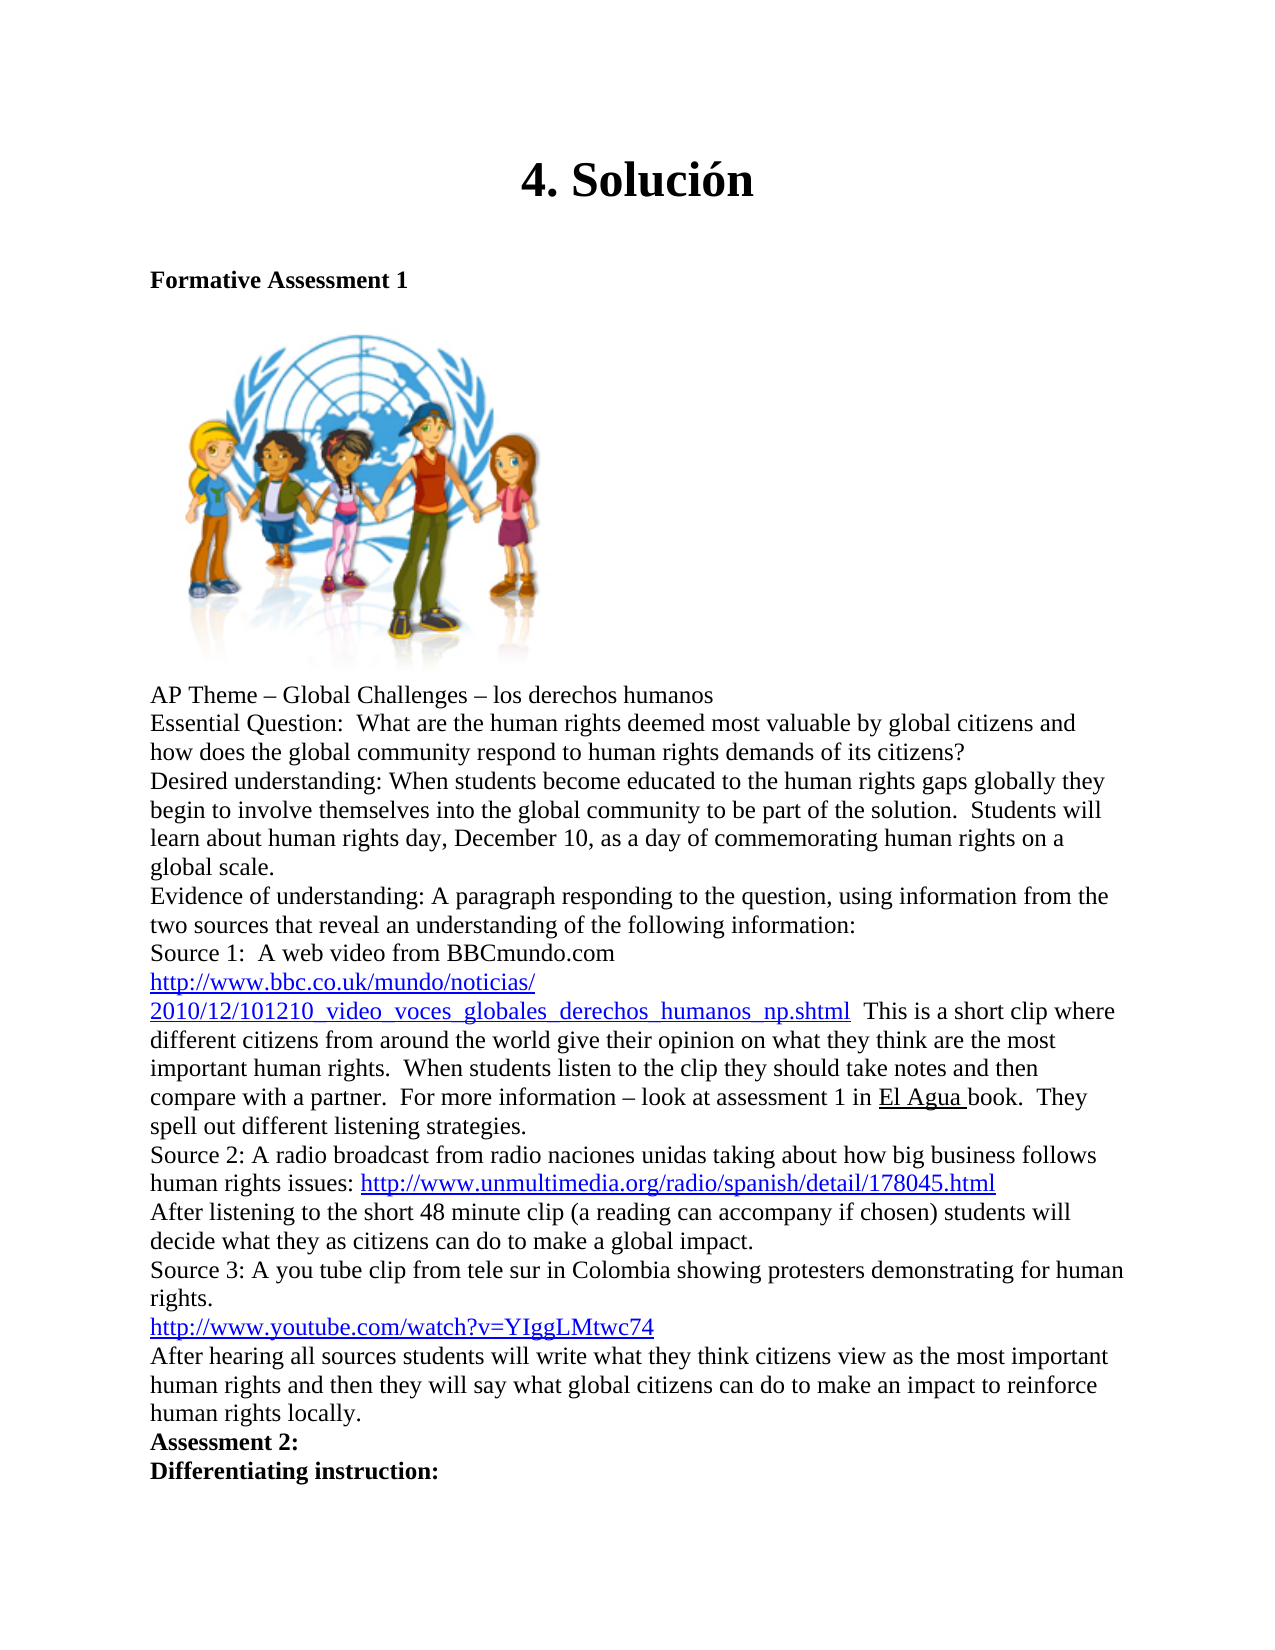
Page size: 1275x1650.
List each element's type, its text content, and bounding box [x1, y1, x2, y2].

text After hearing all sources students will write what they think citizens view as the most important human rights and then they will say what global citizens can do to make an impact to reinforce human rights locally. [150, 1341, 1125, 1427]
text Formative Assessment 1 [150, 265, 1125, 294]
text Desired understanding: When students become educated to the human rights gaps globally they begin to involve themselves into the global community to be part of the solution. Students will learn about human rights day, December 10, as a day of commemorating human rights on a global scale. [150, 766, 1125, 881]
text Evidence of understanding: A paragraph responding to the question, using information from the two sources that reveal an understanding of the following information: [150, 881, 1125, 938]
text Essential Question: What are the human rights deemed most valuable by global citizens and how does the global community respond to human rights demands of its citizens? [150, 708, 1125, 766]
text http://www.youtube.com/watch?v=YIggLMtwc74 [150, 1312, 1125, 1341]
text Source 3: A you tube clip from tele sur in Colombia showing protesters demonstrating for human rights. [150, 1255, 1125, 1312]
text Source 1: A web video from BBCmundo.com [150, 938, 1125, 967]
text 4. Solución [150, 150, 1125, 207]
text Differentiating instruction: [150, 1456, 1125, 1485]
text After listening to the short 48 minute clip (a reading can accompany if chosen) students will decide what they as citizens can do to make a global impact. [150, 1197, 1125, 1255]
picture [150, 293, 561, 680]
text Source 2: A radio broadcast from radio naciones unidas taking about how big business follows human rights issues: http://www.unmultimedia.org/radio/spanish/detail/178045.html [150, 1140, 1125, 1197]
text AP Theme – Global Challenges – los derechos humanos [150, 680, 1125, 708]
text http://www.bbc.co.uk/mundo/noticias/2010/12/101210_video_voces_globales_derechos_humanos_np.shtml This is a short clip where different citizens from around the world give their opinion on what they think are the most important human rights. When students listen to the clip they should take notes and then compare with a partner. For more information – look at assessment 1 in El Agua book. They spell out different listening strategies. [150, 967, 1125, 1140]
text Assessment 2: [150, 1427, 1125, 1456]
